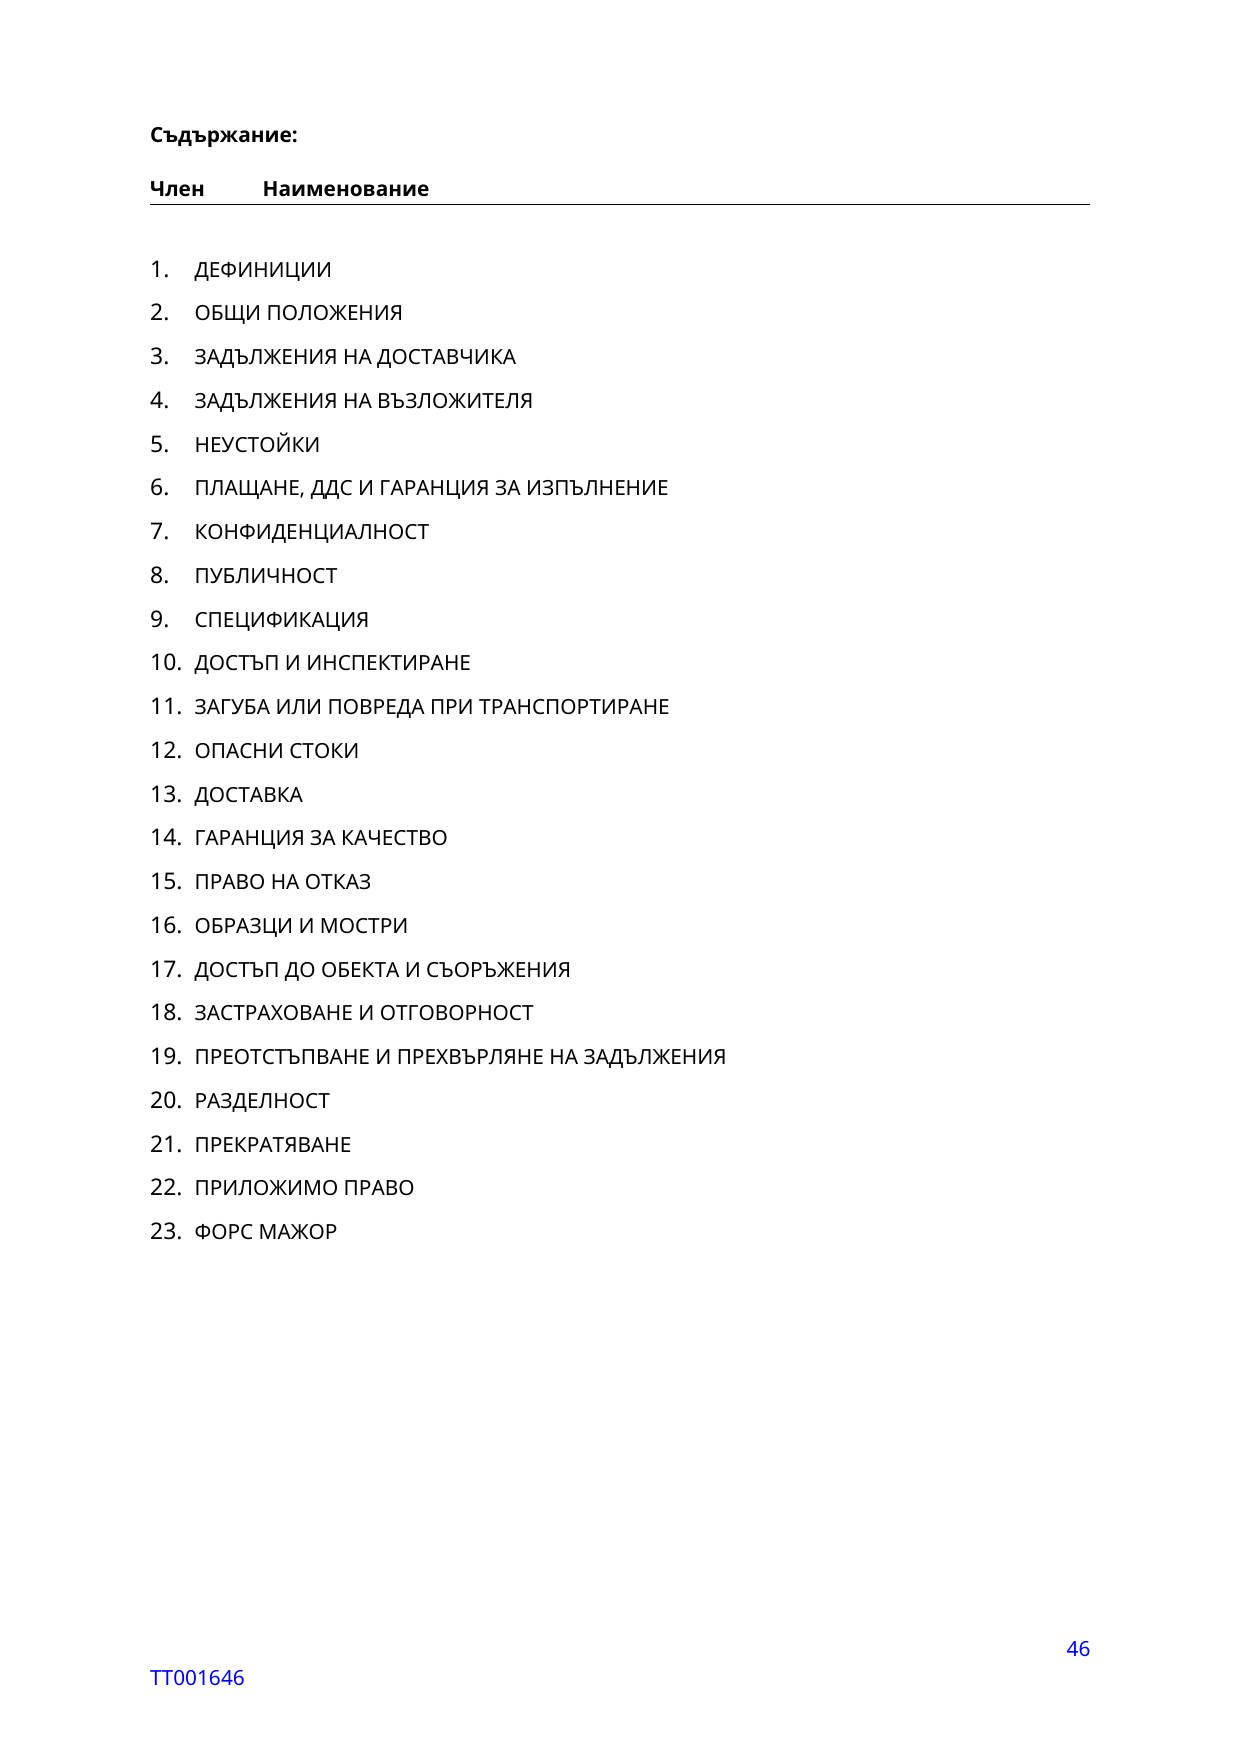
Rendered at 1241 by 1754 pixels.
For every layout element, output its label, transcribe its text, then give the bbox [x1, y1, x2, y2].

list ЗАСТРАХОВАНЕ И ОТГОВОРНОСТ [150, 996, 1090, 1028]
list ДОСТЪП И ИНСПЕКТИРАНЕ [150, 646, 1090, 678]
list ПРЕКРАТЯВАНЕ [150, 1128, 1090, 1159]
list ДОСТАВКА [150, 778, 1090, 809]
text Съдържание: [150, 120, 1090, 149]
list РАЗДЕЛНОСТ [150, 1084, 1090, 1115]
list ПРИЛОЖИМО ПРАВО [150, 1171, 1090, 1203]
list ЗАГУБА ИЛИ ПОВРЕДА ПРИ ТРАНСПОРТИРАНЕ [150, 690, 1090, 721]
list ЗАДЪЛЖЕНИЯ НА ВЪЗЛОЖИТЕЛЯ [150, 384, 1090, 415]
list ДЕФИНИЦИИ [150, 253, 1090, 284]
list ГАРАНЦИЯ ЗА КАЧЕСТВО [150, 821, 1090, 853]
text Член Наименование [150, 174, 1090, 204]
list ПЛАЩАНЕ, ДДС И ГАРАНЦИЯ ЗА ИЗПЪЛНЕНИЕ [150, 471, 1090, 503]
list ОБЩИ ПОЛОЖЕНИЯ [150, 296, 1090, 328]
list СПЕЦИФИКАЦИЯ [150, 603, 1090, 634]
list НЕУСТОЙКИ [150, 428, 1090, 459]
list ДОСТЪП ДО ОБЕКТА И СЪОРЪЖЕНИЯ [150, 953, 1090, 984]
list КОНФИДЕНЦИАЛНОСТ [150, 515, 1090, 546]
list ФОРС МАЖОР [150, 1215, 1090, 1246]
list ОБРАЗЦИ И МОСТРИ [150, 909, 1090, 940]
list ПРЕОТСТЪПВАНЕ И ПРЕХВЪРЛЯНЕ НА ЗАДЪЛЖЕНИЯ [150, 1040, 1090, 1071]
list ПУБЛИЧНОСТ [150, 559, 1090, 590]
list ЗАДЪЛЖЕНИЯ НА ДОСТАВЧИКА [150, 340, 1090, 371]
list ПРАВО НА ОТКАЗ [150, 865, 1090, 896]
list ОПАСНИ СТОКИ [150, 734, 1090, 765]
